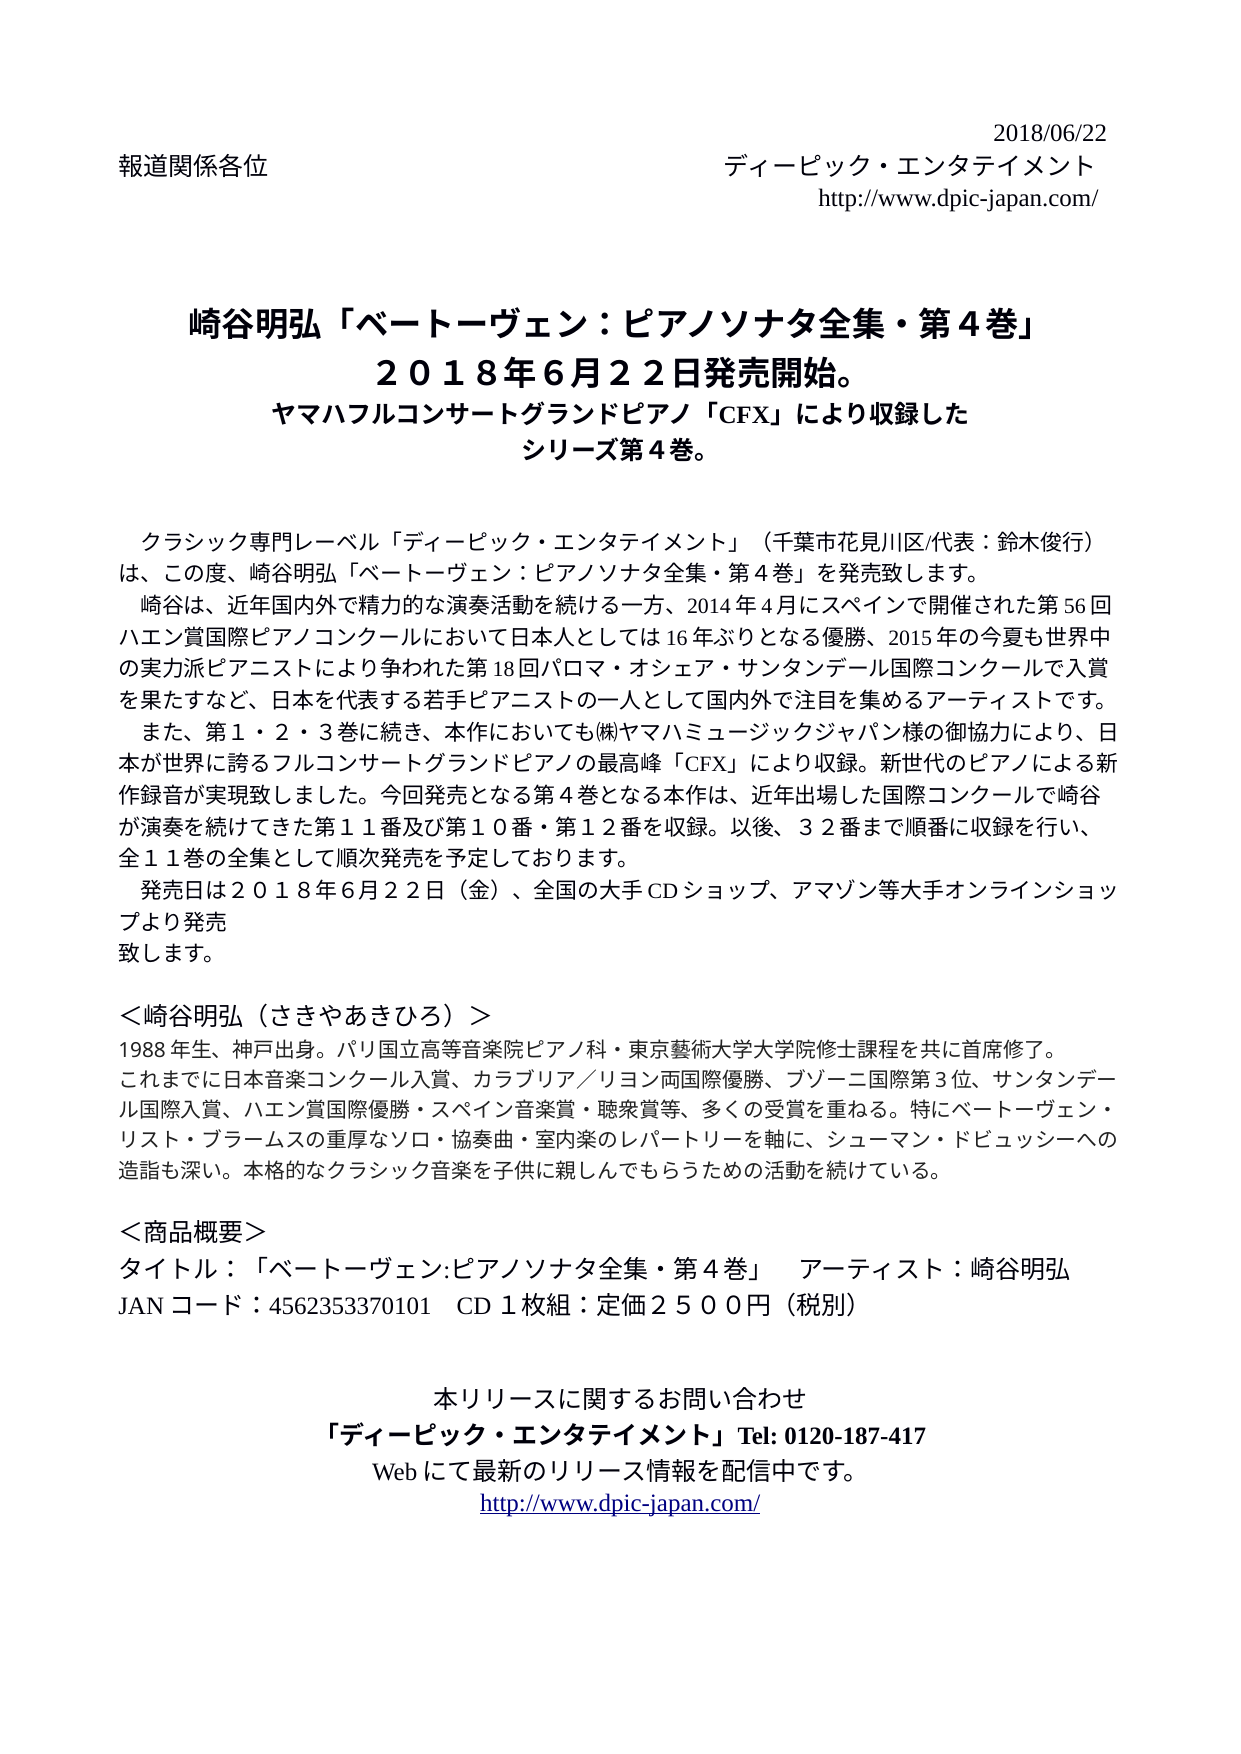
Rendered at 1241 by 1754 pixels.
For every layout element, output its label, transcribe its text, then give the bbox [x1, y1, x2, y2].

text 致します。 [118, 936, 1122, 968]
text ２０１８年６月２２日発売開始。 [118, 346, 1122, 394]
text 「ディーピック・エンタテイメント」Tel: 0120-187-417 [118, 1415, 1122, 1452]
text ＜商品概要＞ [118, 1213, 1122, 1249]
text http://www.dpic-japan.com/ [118, 183, 1122, 212]
text JANコード：4562353370101 CD１枚組：定価２５００円（税別） [118, 1285, 1122, 1322]
text 報道関係各位 ディーピック・エンタテイメント [118, 147, 1122, 183]
text 2018/06/22 [118, 118, 1122, 147]
text Webにて最新のリリース情報を配信中です。 [118, 1452, 1122, 1488]
text タイトル：「ベートーヴェン:ピアノソナタ全集・第４巻」 アーティスト：崎谷明弘 [118, 1249, 1122, 1285]
text ＜崎谷明弘（さきやあきひろ）＞ [118, 997, 1122, 1033]
text シリーズ第４巻。 [118, 431, 1122, 467]
text http://www.dpic-japan.com/ [118, 1488, 1122, 1517]
text 1988年生、神戸出身。パリ国立高等音楽院ピアノ科・東京藝術大学大学院修士課程を共に首席修了。 [118, 1033, 1122, 1063]
text クラシック専門レーベル「ディーピック・エンタテイメント」（千葉市花見川区/代表：鈴木俊行）は、この度、崎谷明弘「ベートーヴェン：ピアノソナタ全集・第４巻」を発売致します。 崎谷は、近年国内外で精力的な演奏活動を続ける一方、2014年4月にスペインで開催された第56回ハエン賞国際ピアノコンクールにおいて日本人としては16年ぶりとなる優勝、2015年の今夏も世界中の実力派ピアニストにより争われた第18回パロマ・オシェア・サンタンデール国際コンクールで入賞を果たすなど、日本を代表する若手ピアニストの一人として国内外で注目を集めるアーティストです。 また、第１・２・３巻に続き、本作においても㈱ヤマハミュージックジャパン様の御協力により、日本が世界に誇るフルコンサートグランドピアノの最高峰「CFX」により収録。新世代のピアノによる新作録音が実現致しました。今回発売となる第４巻となる本作は、近年出場した国際コンクールで崎谷が演奏を続けてきた第１１番及び第１０番・第１２番を収録。以後、３２番まで順番に収録を行い、全１１巻の全集として順次発売を予定しております。 発売日は２０１８年６月２２日（金）、全国の大手CDショップ、アマゾン等大手オンラインショップより発売 [118, 524, 1122, 936]
text 崎谷明弘「ベートーヴェン：ピアノソナタ全集・第４巻」 [118, 298, 1122, 346]
text ヤマハフルコンサートグランドピアノ「CFX」により収録した [118, 394, 1122, 431]
text 本リリースに関するお問い合わせ [118, 1379, 1122, 1415]
text これまでに日本音楽コンクール入賞、カラブリア／リヨン両国際優勝、ブゾーニ国際第3位、サンタンデール国際入賞、ハエン賞国際優勝・スペイン音楽賞・聴衆賞等、多くの受賞を重ねる。特にベートーヴェン・リスト・ブラームスの重厚なソロ・協奏曲・室内楽のレパートリーを軸に、シューマン・ドビュッシーへの造詣も深い。本格的なクラシック音楽を子供に親しんでもらうための活動を続けている。 [118, 1063, 1122, 1184]
